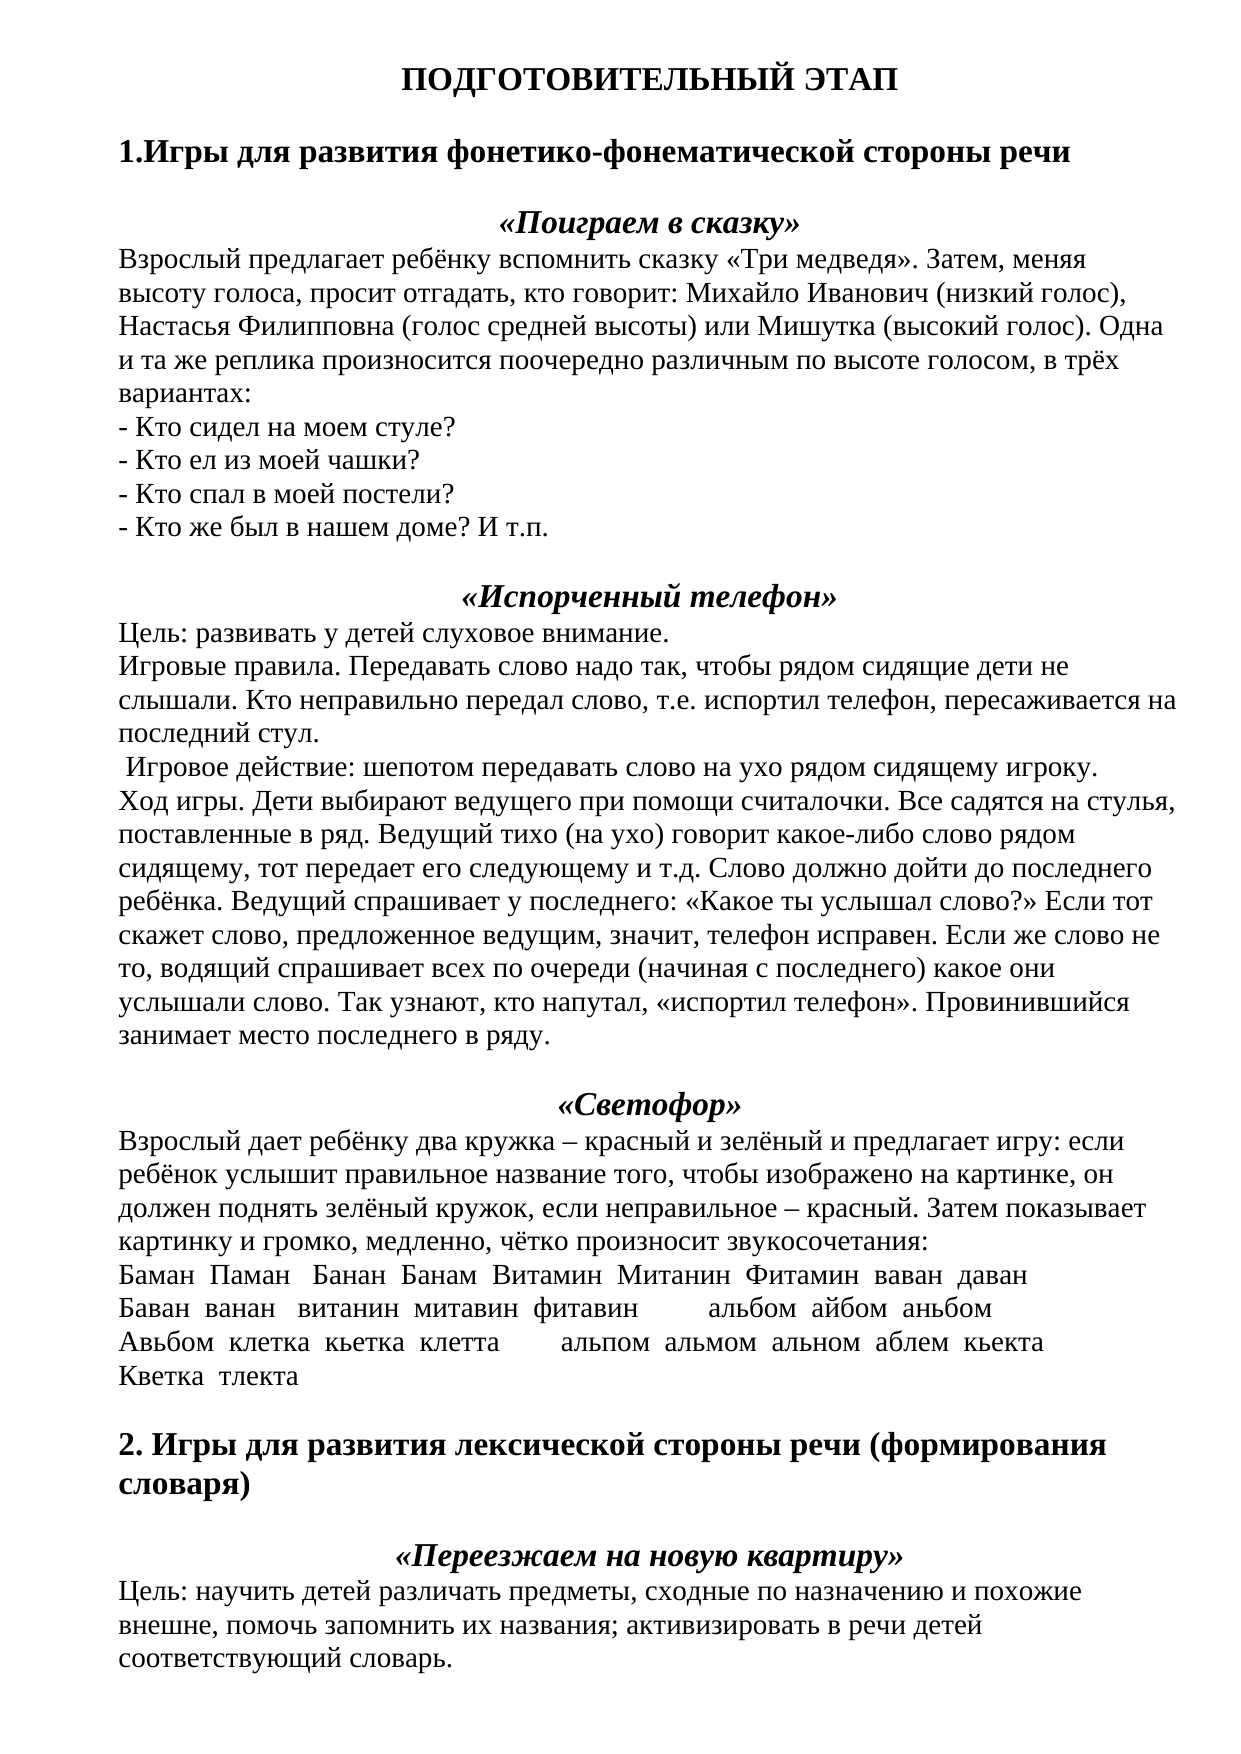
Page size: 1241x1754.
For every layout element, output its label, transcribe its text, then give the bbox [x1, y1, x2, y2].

text Цель: развивать у детей слуховое внимание. [118, 615, 1181, 648]
text Игровые правила. Передавать слово надо так, чтобы рядом сидящие дети не слышали. Кто неправильно передал слово, т.е. испортил телефон, пересаживается на последний стул. [118, 648, 1181, 749]
text «Поиграем в сказку» [118, 203, 1181, 241]
text ПОДГОТОВИТЕЛЬНЫЙ ЭТАП [118, 59, 1181, 97]
text «Переезжаем на новую квартиру» [118, 1535, 1181, 1573]
text - Кто спал в моей постели? [118, 476, 1181, 509]
text Взрослый предлагает ребёнку вспомнить сказку «Три медведя». Затем, меняя высоту голоса, просит отгадать, кто говорит: Михайло Иванович (низкий голос), Настасья Филипповна (голос средней высоты) или Мишутка (высокий голос). Одна и та же реплика произносится поочередно различным по высоте голосом, в трёх вариантах: [118, 241, 1181, 409]
text 2. Игры для развития лексической стороны речи (формирования словаря) [118, 1425, 1181, 1501]
text «Светофор» [118, 1084, 1181, 1123]
text Цель: научить детей различать предметы, сходные по назначению и похожие внешне, помочь запомнить их названия; активизировать в речи детей соответствующий словарь. [118, 1573, 1181, 1674]
text Ход игры. Дети выбирают ведущего при помощи считалочки. Все садятся на стулья, поставленные в ряд. Ведущий тихо (на ухо) говорит какое-либо слово рядом сидящему, тот передает его следующему и т.д. Слово должно дойти до последнего ребёнка. Ведущий спрашивает у последнего: «Какое ты услышал слово?» Если тот скажет слово, предложенное ведущим, значит, телефон исправен. Если же слово не то, водящий спрашивает всех по очереди (начиная с последнего) какое они услышали слово. Так узнают, кто напутал, «испортил телефон». Провинившийся занимает место последнего в ряду. [118, 783, 1181, 1051]
text - Кто ел из моей чашки? [118, 442, 1181, 476]
text Кветка тлекта [118, 1358, 1181, 1391]
text Игровое действие: шепотом передавать слово на ухо рядом сидящему игроку. [118, 749, 1181, 783]
text Баман Паман Банан Банам Витамин Митанин Фитамин ваван даван [118, 1257, 1181, 1291]
text - Кто же был в нашем доме? И т.п. [118, 509, 1181, 543]
text «Испорченный телефон» [118, 577, 1181, 615]
text - Кто сидел на моем стуле? [118, 409, 1181, 442]
text 1.Игры для развития фонетико-фонематической стороны речи [118, 131, 1181, 169]
text Авьбом клетка кьетка клетта альпом альмом альном аблем кьекта [118, 1324, 1181, 1358]
text Баван ванан витанин митавин фитавин альбом айбом аньбом [118, 1291, 1181, 1324]
text Взрослый дает ребёнку два кружка – красный и зелёный и предлагает игру: если ребёнок услышит правильное название того, чтобы изображено на картинке, он должен поднять зелёный кружок, если неправильное – красный. Затем показывает картинку и громко, медленно, чётко произносит звукосочетания: [118, 1123, 1181, 1257]
